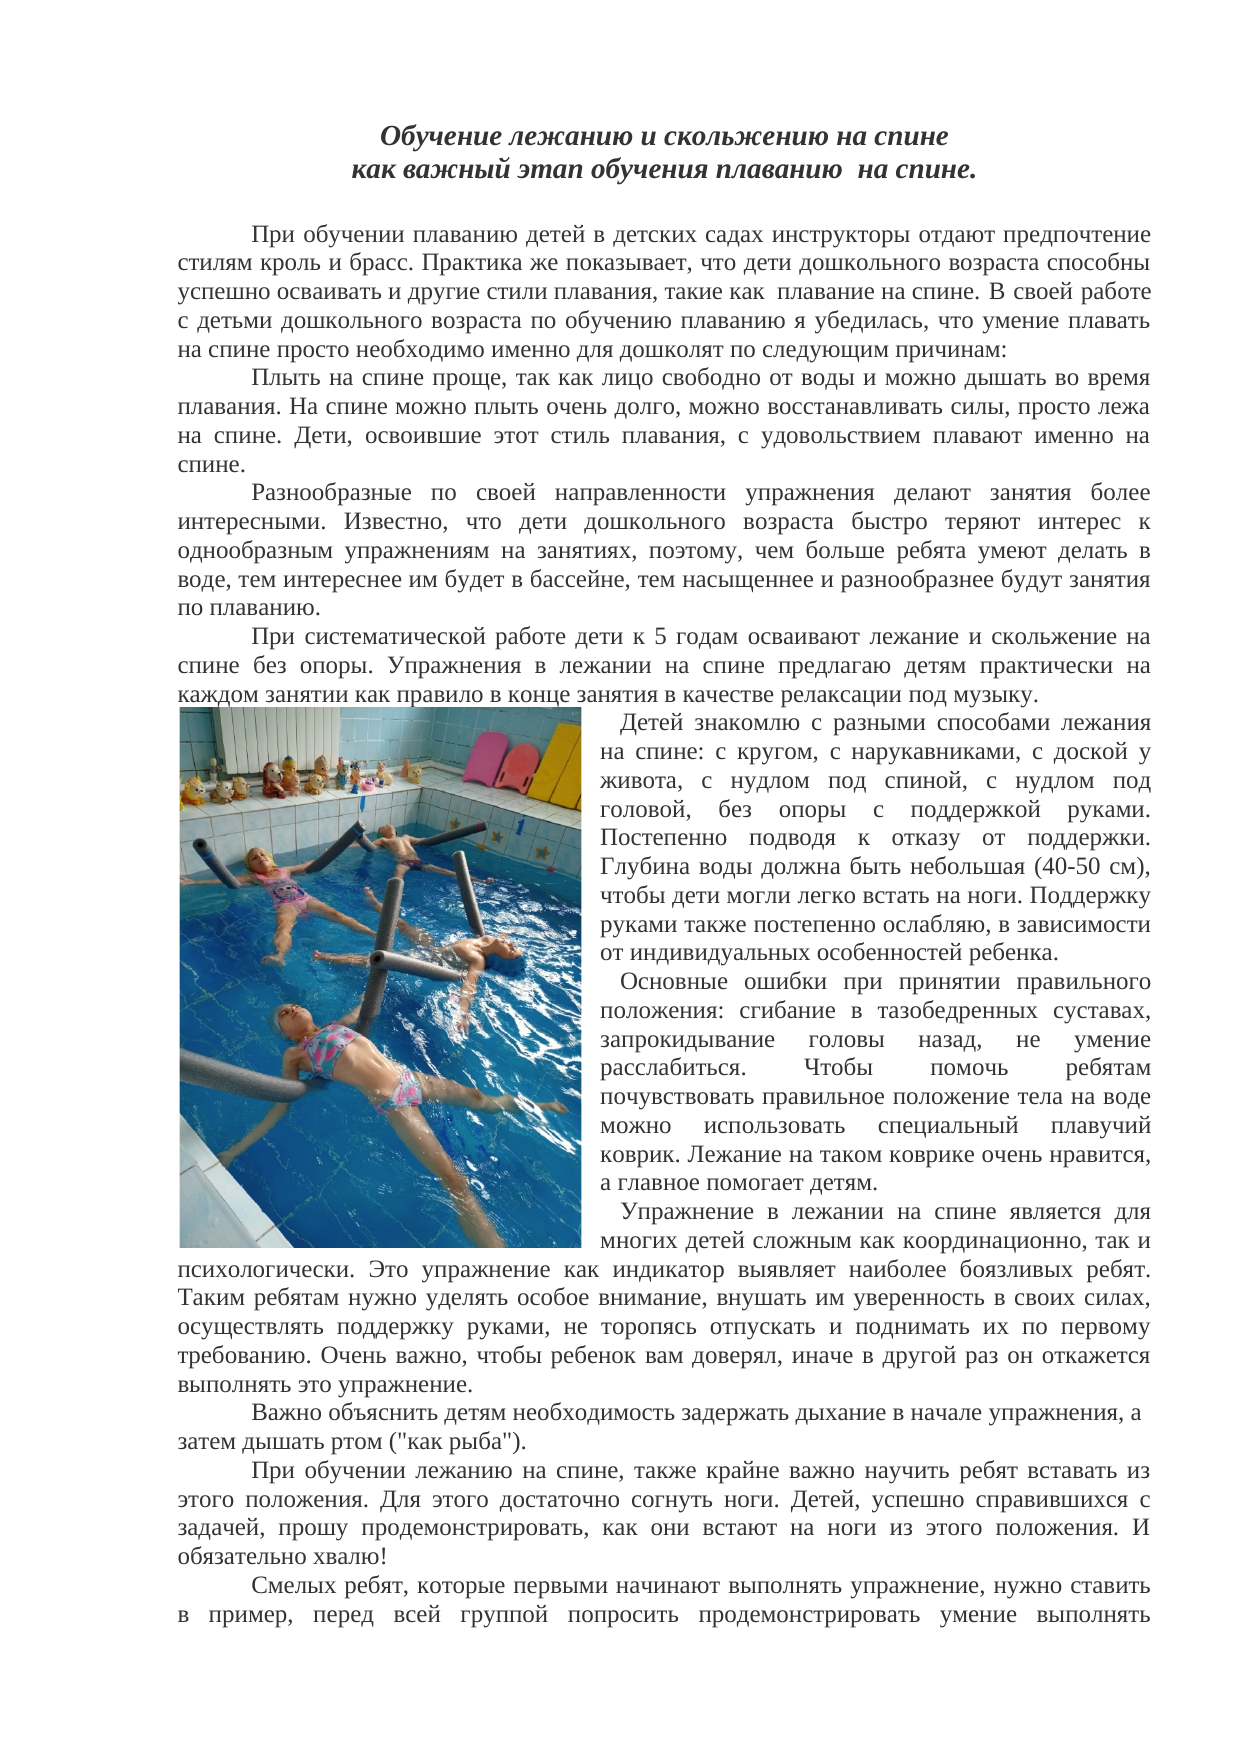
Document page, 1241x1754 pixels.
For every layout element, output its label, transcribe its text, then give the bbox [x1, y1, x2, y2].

text Плыть на спине проще, так как лицо свободно от воды и можно дышать во время плавания. На спине можно плыть очень долго, можно восстанавливать силы, просто лежа на спине. Дети, освоившие этот стиль плавания, с удовольствием плавают именно на спине. [177, 362, 1152, 477]
text При систематической работе дети к 5 годам осваивают лежание и скольжение на спине без опоры. Упражнения в лежании на спине предлагаю детям практически на каждом занятии как правило в конце занятия в качестве релаксации под музыку. [177, 621, 1152, 707]
text При обучении лежанию на спине, также крайне важно научить ребят вставать из этого положения. Для этого достаточно согнуть ноги. Детей, успешно справившихся с задачей, прошу продемонстрировать, как они встают на ноги из этого положения. И обязательно хвалю! [177, 1455, 1152, 1570]
text Упражнение в лежании на спине является для многих детей сложным как координационно, так и психологически. Это упражнение как индикатор выявляет наиболее боязливых ребят. Таким ребятам нужно уделять особое внимание, внушать им уверенность в своих силах, осуществлять поддержку руками, не торопясь отпускать и поднимать их по первому требованию. Очень важно, чтобы ребенок вам доверял, иначе в другой раз он откажется выполнять это упражнение. [177, 1196, 1152, 1397]
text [177, 1570, 1152, 1627]
text Основные ошибки при принятии правильного положения: сгибание в тазобедренных суставах, запрокидывание головы назад, не умение расслабиться. Чтобы помочь ребятам почувствовать правильное положение тела на воде можно использовать специальный плавучий коврик. Лежание на таком коврике очень нравится, а главное помогает детям. [582, 966, 1152, 1196]
text Разнообразные по своей направленности упражнения делают занятия более интересными. Известно, что дети дошкольного возраста быстро теряют интерес к однообразным упражнениям на занятиях, поэтому, чем больше ребята умеют делать в воде, тем интереснее им будет в бассейне, тем насыщеннее и разнообразнее будут занятия по плаванию. [177, 477, 1152, 621]
text как важный этап обучения плаванию на спине. [177, 152, 1152, 185]
picture [178, 707, 582, 1246]
text Детей знакомлю с разными способами лежания на спине: с кругом, с нарукавниками, с доской у живота, с нудлом под спиной, с нудлом под головой, без опоры с поддержкой руками. Постепенно подводя к отказу от поддержки. Глубина воды должна быть небольшая (40-50 см), чтобы дети могли легко встать на ноги. Поддержку руками также постепенно ослабляю, в зависимости от индивидуальных особенностей ребенка. [582, 707, 1152, 966]
text Обучение лежанию и скольжению на спине [177, 118, 1152, 152]
text При обучении плаванию детей в детских садах инструкторы отдают предпочтение стилям кроль и брасс. Практика же показывает, что дети дошкольного возраста способны успешно осваивать и другие стили плавания, такие как плавание на спине. В своей работе с детьми дошкольного возраста по обучению плаванию я убедилась, что умение плавать на спине просто необходимо именно для дошколят по следующим причинам: [177, 219, 1152, 362]
text Важно объяснить детям необходимость задержать дыхание в начале упражнения, а затем дышать ртом ("как рыба"). [177, 1397, 1152, 1455]
